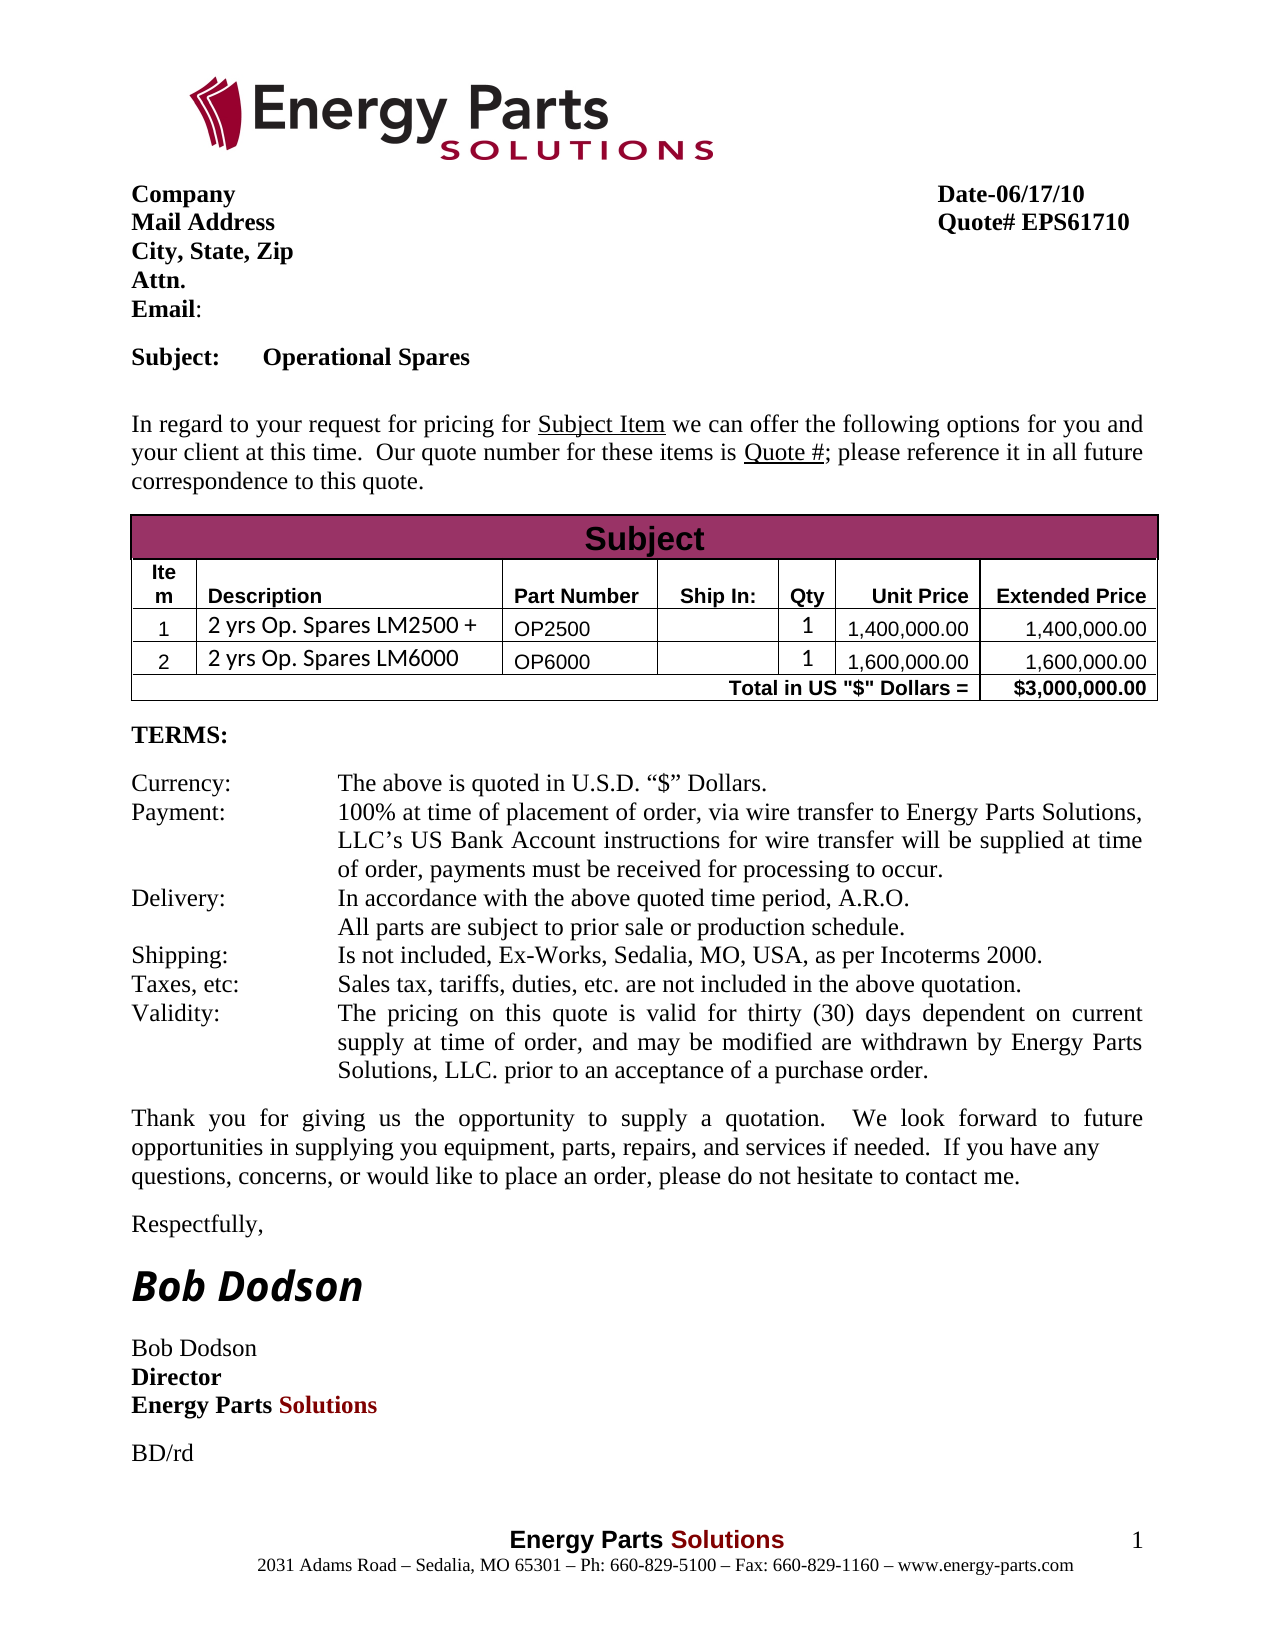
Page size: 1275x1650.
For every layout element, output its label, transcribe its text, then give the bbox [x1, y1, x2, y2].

table_header Subject [132, 516, 1157, 558]
title All parts are subject to prior sale or production schedule. [262, 912, 1144, 941]
table_cell [658, 609, 778, 641]
text Energy Parts Solutions [131, 1390, 1144, 1419]
text Bob Dodson [131, 1333, 1144, 1362]
table_cell [658, 642, 778, 673]
table_cell Description [197, 560, 502, 608]
title TERMS: [131, 720, 1144, 749]
text Mail Address Quote# EPS61710 [131, 207, 1144, 236]
table_cell Unit Price [836, 560, 979, 608]
text Email: [131, 294, 1144, 322]
text In regard to your request for pricing for Subject Item we can offer the following options for you and your client at this time. Our quote number for these items is Quote #; please reference it in all future correspondence to this quote. [131, 409, 1144, 495]
table_cell Total in US "$" Dollars = [132, 675, 979, 700]
table_cell 2 yrs Op. Spares LM6000 [197, 642, 502, 673]
table_cell Item [132, 559, 196, 608]
table_cell 2 yrs Op. Spares LM2500 + [197, 609, 502, 641]
text Thank you for giving us the opportunity to supply a quotation. We look forward to future opportunities in supplying you equipment, parts, repairs, and services if needed. If you have any [131, 1103, 1144, 1161]
table_cell $3,000,000.00 [981, 674, 1157, 700]
table_cell Ship In: [658, 560, 778, 608]
text Director [131, 1362, 1144, 1390]
picture [187, 74, 713, 160]
title Currency: The above is quoted in U.S.D. “$” Dollars. [131, 768, 1144, 797]
text questions, concerns, or would like to place an order, please do not hesitate to contact me. [131, 1161, 1144, 1190]
table_cell Qty [779, 560, 835, 608]
text Subject: Operational Spares [131, 342, 1144, 370]
text Company Date-06/17/10 [131, 179, 1144, 207]
title Shipping: Is not included, Ex-Works, , as per Incoterms 2000. [131, 941, 1144, 969]
table_cell 1 [779, 609, 835, 641]
text City, State, Zip Attn. [131, 236, 1144, 294]
title Taxes, etc: Sales tax, tariffs, duties, etc. are not included in the above quotation. [131, 969, 1144, 998]
table_cell OP2500 [503, 609, 657, 641]
table_cell 2 [132, 642, 196, 673]
title Delivery: In accordance with the above quoted time period, A.R.O. [131, 883, 1144, 912]
table_cell 1,400,000.00 [981, 608, 1157, 641]
table_cell 1,400,000.00 [836, 609, 979, 641]
table_cell OP6000 [503, 642, 657, 673]
table_cell 1 [132, 609, 196, 641]
title Validity: The pricing on this quote is valid for thirty (30) days dependent on current supply at time of order, and may be modified are withdrawn by Energy Parts Solutions, LLC. prior to an acceptance of a purchase order. [131, 998, 1144, 1084]
text BD/rd [131, 1438, 1144, 1467]
table_cell 1 [779, 642, 835, 673]
text Respectfully, [131, 1209, 1144, 1238]
table_cell Extended Price [981, 558, 1157, 608]
title Payment: 100% at time of placement of order, via wire transfer to Energy Parts Solutions, LLC’s US Bank Account instructions for wire transfer will be supplied at time of order, payments must be received for processing to occur. [131, 797, 1144, 883]
text Bob Dodson [131, 1257, 1144, 1314]
table_cell 1,600,000.00 [981, 641, 1157, 673]
table_cell 1,600,000.00 [836, 642, 979, 673]
table_cell Part Number [503, 560, 657, 608]
